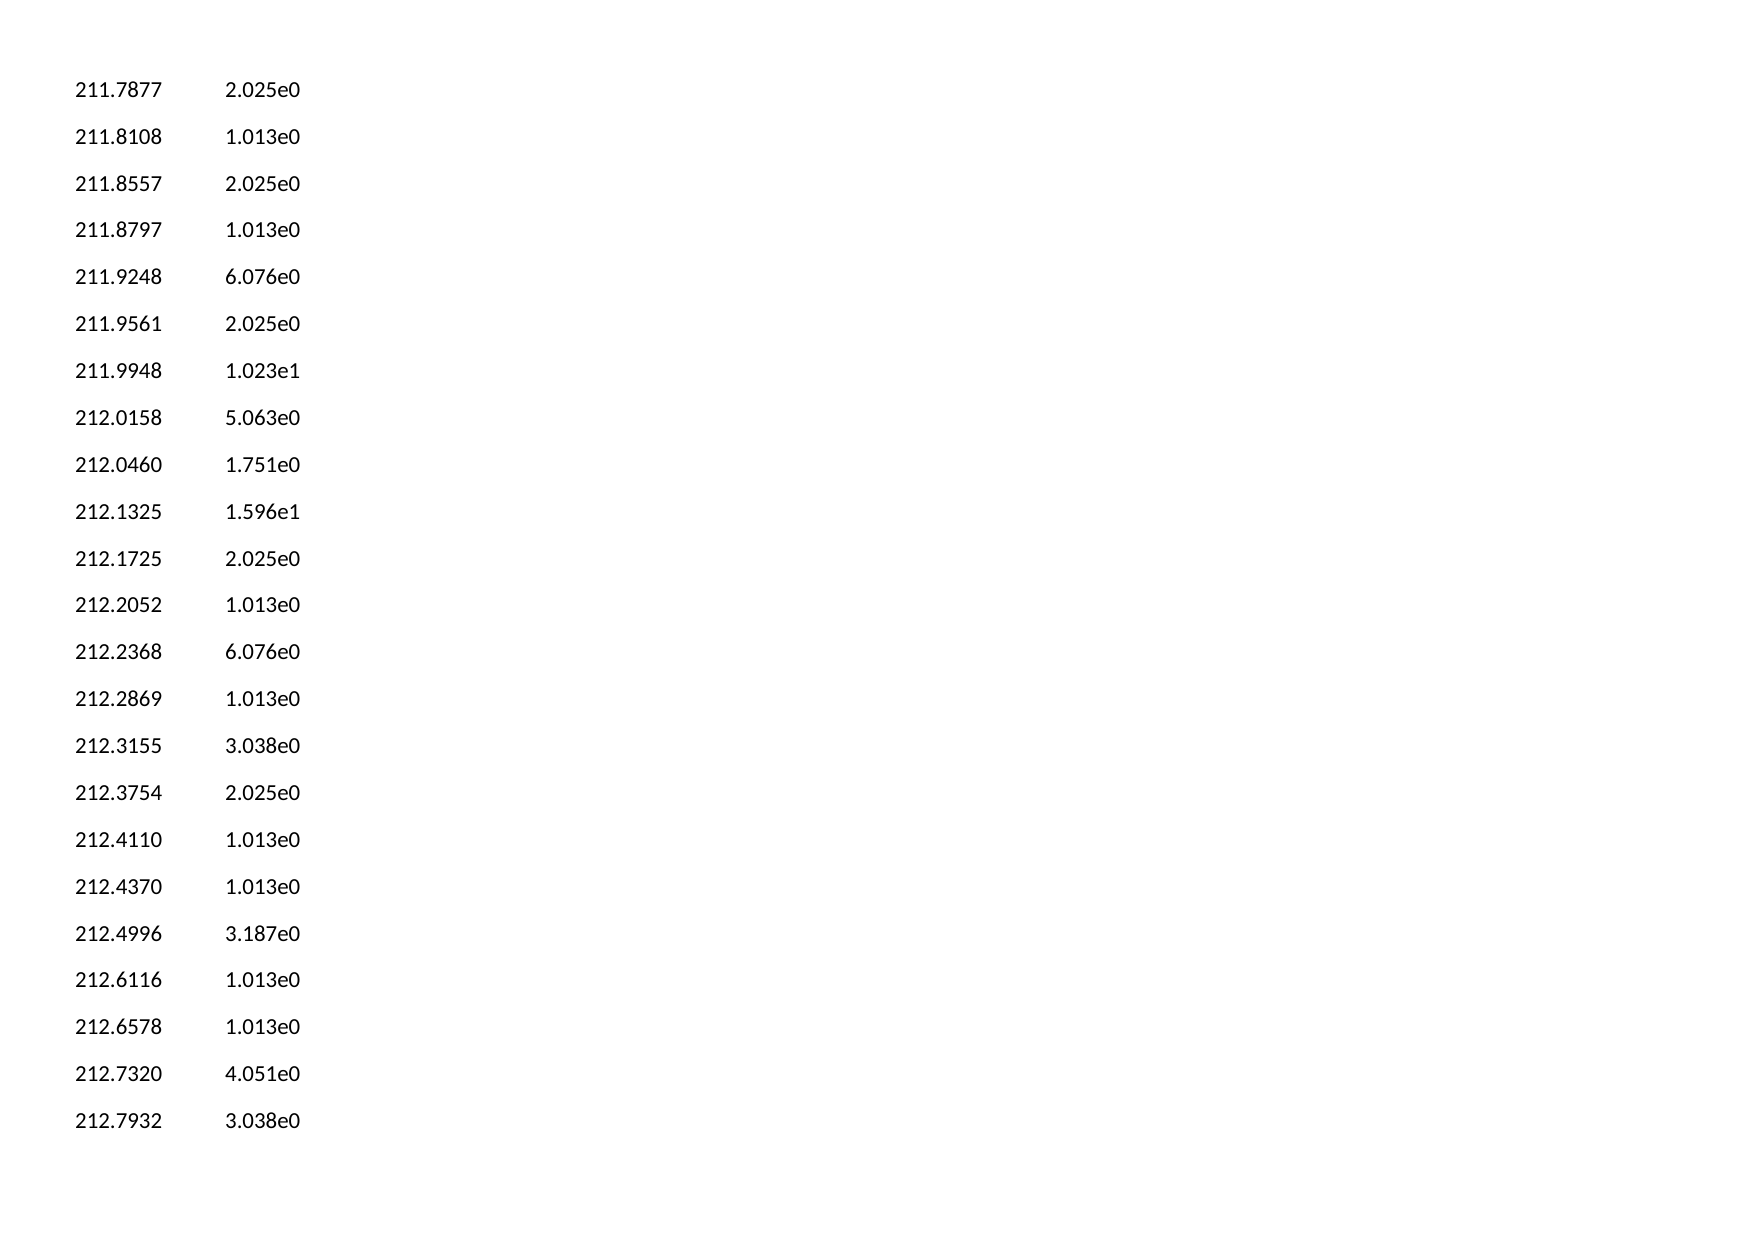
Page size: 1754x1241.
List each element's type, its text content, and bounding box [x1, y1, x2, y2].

text 212.2052 1.013e0 [75, 591, 1679, 619]
text 211.8108 1.013e0 [75, 122, 1679, 150]
text 211.9561 2.025e0 [75, 309, 1679, 337]
text 212.3754 2.025e0 [75, 778, 1679, 806]
text 211.9948 1.023e1 [75, 356, 1679, 384]
text 212.1725 2.025e0 [75, 544, 1679, 572]
text 212.2368 6.076e0 [75, 637, 1679, 666]
text 212.1325 1.596e1 [75, 497, 1679, 525]
text 212.0158 5.063e0 [75, 403, 1679, 431]
text 211.8797 1.013e0 [75, 216, 1679, 244]
text 212.0460 1.751e0 [75, 450, 1679, 478]
text 212.4370 1.013e0 [75, 872, 1679, 900]
text 211.7877 2.025e0 [75, 75, 1679, 103]
text 212.4996 3.187e0 [75, 919, 1679, 947]
text 211.9248 6.076e0 [75, 262, 1679, 291]
text 212.6116 1.013e0 [75, 966, 1679, 994]
text 212.2869 1.013e0 [75, 684, 1679, 712]
text 212.6578 1.013e0 [75, 1012, 1679, 1041]
text 211.8557 2.025e0 [75, 169, 1679, 197]
text 212.7932 3.038e0 [75, 1106, 1679, 1134]
text 212.7320 4.051e0 [75, 1059, 1679, 1087]
text 212.4110 1.013e0 [75, 825, 1679, 853]
text 212.3155 3.038e0 [75, 731, 1679, 759]
